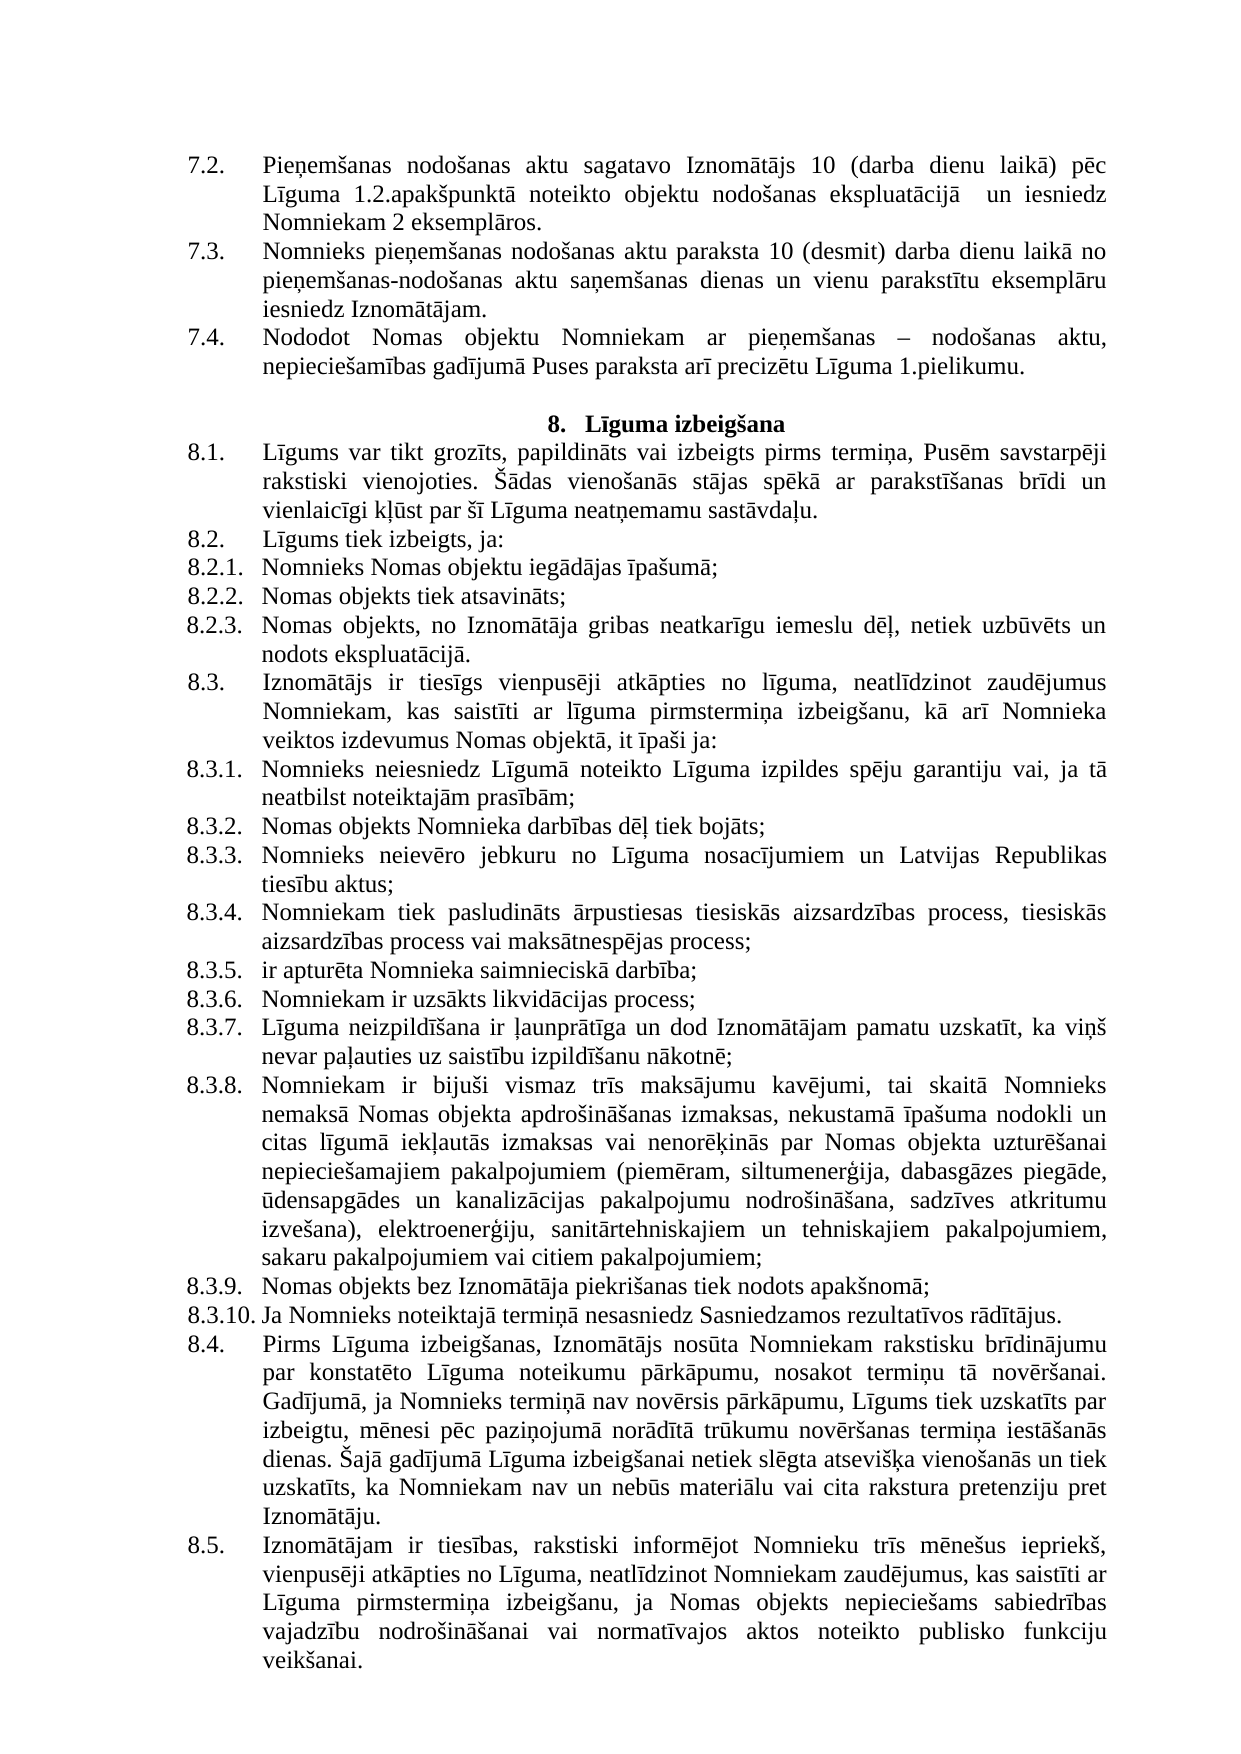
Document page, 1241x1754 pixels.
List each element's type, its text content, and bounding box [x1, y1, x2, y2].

list Nomas objekts Nomnieka darbības dēļ tiek bojāts; [186, 811, 1107, 840]
list Nomniekam tiek pasludināts ārpustiesas tiesiskās aizsardzības process, tiesiskās aizsardzības process vai maksātnespējas process; [186, 897, 1107, 955]
list Iznomātājs ir tiesīgs vienpusēji atkāpties no līguma, neatlīdzinot zaudējumus Nomniekam, kas saistīti ar līguma pirmstermiņa izbeigšanu, kā arī Nomnieka veiktos izdevumus Nomas objektā, it īpaši ja: [187, 667, 1107, 754]
list Līgums var tikt grozīts, papildināts vai izbeigts pirms termiņa, Pusēm savstarpēji rakstiski vienojoties. Šādas vienošanās stājas spēkā ar parakstīšanas brīdi un vienlaicīgi kļūst par šī Līguma neatņemamu sastāvdaļu. [187, 437, 1107, 524]
list tiek izbeigts, ja: [187, 524, 1107, 552]
list Pieņemšanas nodošanas aktu sagatavo Iznomātājs 10 (darba dienu laikā) pēc Līguma 1.2.apakšpunktā noteikto objektu nodošanas ekspluatācijā un iesniedz Nomniekam 2 eksemplāros. [187, 150, 1107, 236]
list ir apturēta Nomnieka saimnieciskā darbība; [186, 955, 1107, 984]
list Ja Nomnieks noteiktajā termiņā nesasniedz Sasniedzamos rezultatīvos rādītājus. [187, 1300, 1107, 1329]
list Nomniekam ir uzsākts likvidācijas process; [186, 984, 1107, 1012]
list Līguma izbeigšana [225, 409, 1107, 437]
list Nomnieks neievēro jebkuru no Līguma nosacījumiem un Latvijas Republikas tiesību aktus; [186, 840, 1107, 897]
list Nomniekam ir bijuši vismaz trīs maksājumu kavējumi, tai skaitā Nomnieks nemaksā Nomas objekta apdrošināšanas izmaksas, nekustamā īpašuma nodokli un citas līgumā iekļautās izmaksas vai nenorēķinās par Nomas objekta uzturēšanai nepieciešamajiem pakalpojumiem (piemēram, siltumenerģija, dabasgāzes piegāde, ūdensapgādes un kanalizācijas pakalpojumu nodrošināšana, sadzīves atkritumu izvešana), elektroenerģiju, sanitārtehniskajiem un tehniskajiem pakalpojumiem, sakaru pakalpojumiem vai citiem pakalpojumiem; [186, 1070, 1107, 1271]
list Iznomātājam ir tiesības, rakstiski informējot Nomnieku trīs mēnešus iepriekš, vienpusēji atkāpties no Līguma, neatlīdzinot Nomniekam zaudējumus, kas saistīti ar Līguma pirmstermiņa izbeigšanu, ja Nomas objekts nepieciešams sabiedrības vajadzību nodrošināšanai vai normatīvajos aktos noteikto publisko funkciju veikšanai. [187, 1530, 1107, 1674]
list Nomas objekts bez Iznomātāja piekrišanas tiek nodots apakšnomā; [186, 1271, 1107, 1300]
list Nomas objekts tiek atsavināts; [187, 581, 1107, 610]
list Nomnieks Nomas objektu iegādājas īpašumā; [187, 552, 1107, 581]
list Nomnieks pieņemšanas nodošanas aktu paraksta 10 (desmit) darba dienu laikā no pieņemšanas-nodošanas aktu saņemšanas dienas un vienu parakstītu eksemplāru iesniedz Iznomātājam. [187, 236, 1107, 322]
list Nododot Nomas objektu Nomniekam ar pieņemšanas – nodošanas aktu, nepieciešamības gadījumā Puses paraksta arī precizētu Līguma 1.pielikumu. [187, 322, 1107, 380]
list Līguma neizpildīšana ir ļaunprātīga un dod Iznomātājam pamatu uzskatīt, ka viņš nevar paļauties uz saistību izpildīšanu nākotnē; [186, 1012, 1107, 1070]
list Pirms Līguma izbeigšanas, Iznomātājs nosūta Nomniekam rakstisku brīdinājumu par konstatēto Līguma noteikumu pārkāpumu, nosakot termiņu tā novēršanai. Gadījumā, ja Nomnieks termiņā nav novērsis pārkāpumu, Līgums tiek uzskatīts par izbeigtu, mēnesi pēc paziņojumā norādītā trūkumu novēršanas termiņa iestāšanās dienas. Šajā gadījumā Līguma izbeigšanai netiek slēgta atsevišķa vienošanās un tiek uzskatīts, ka Nomniekam nav un nebūs materiālu vai cita rakstura pretenziju pret Iznomātāju. [187, 1329, 1107, 1530]
list Nomnieks neiesniedz Līgumā noteikto Līguma izpildes spēju garantiju vai, ja tā neatbilst noteiktajām prasībām; [186, 754, 1107, 811]
list Nomas objekts, no Iznomātāja gribas neatkarīgu iemeslu dēļ, netiek uzbūvēts un nodots ekspluatācijā. [186, 610, 1107, 667]
